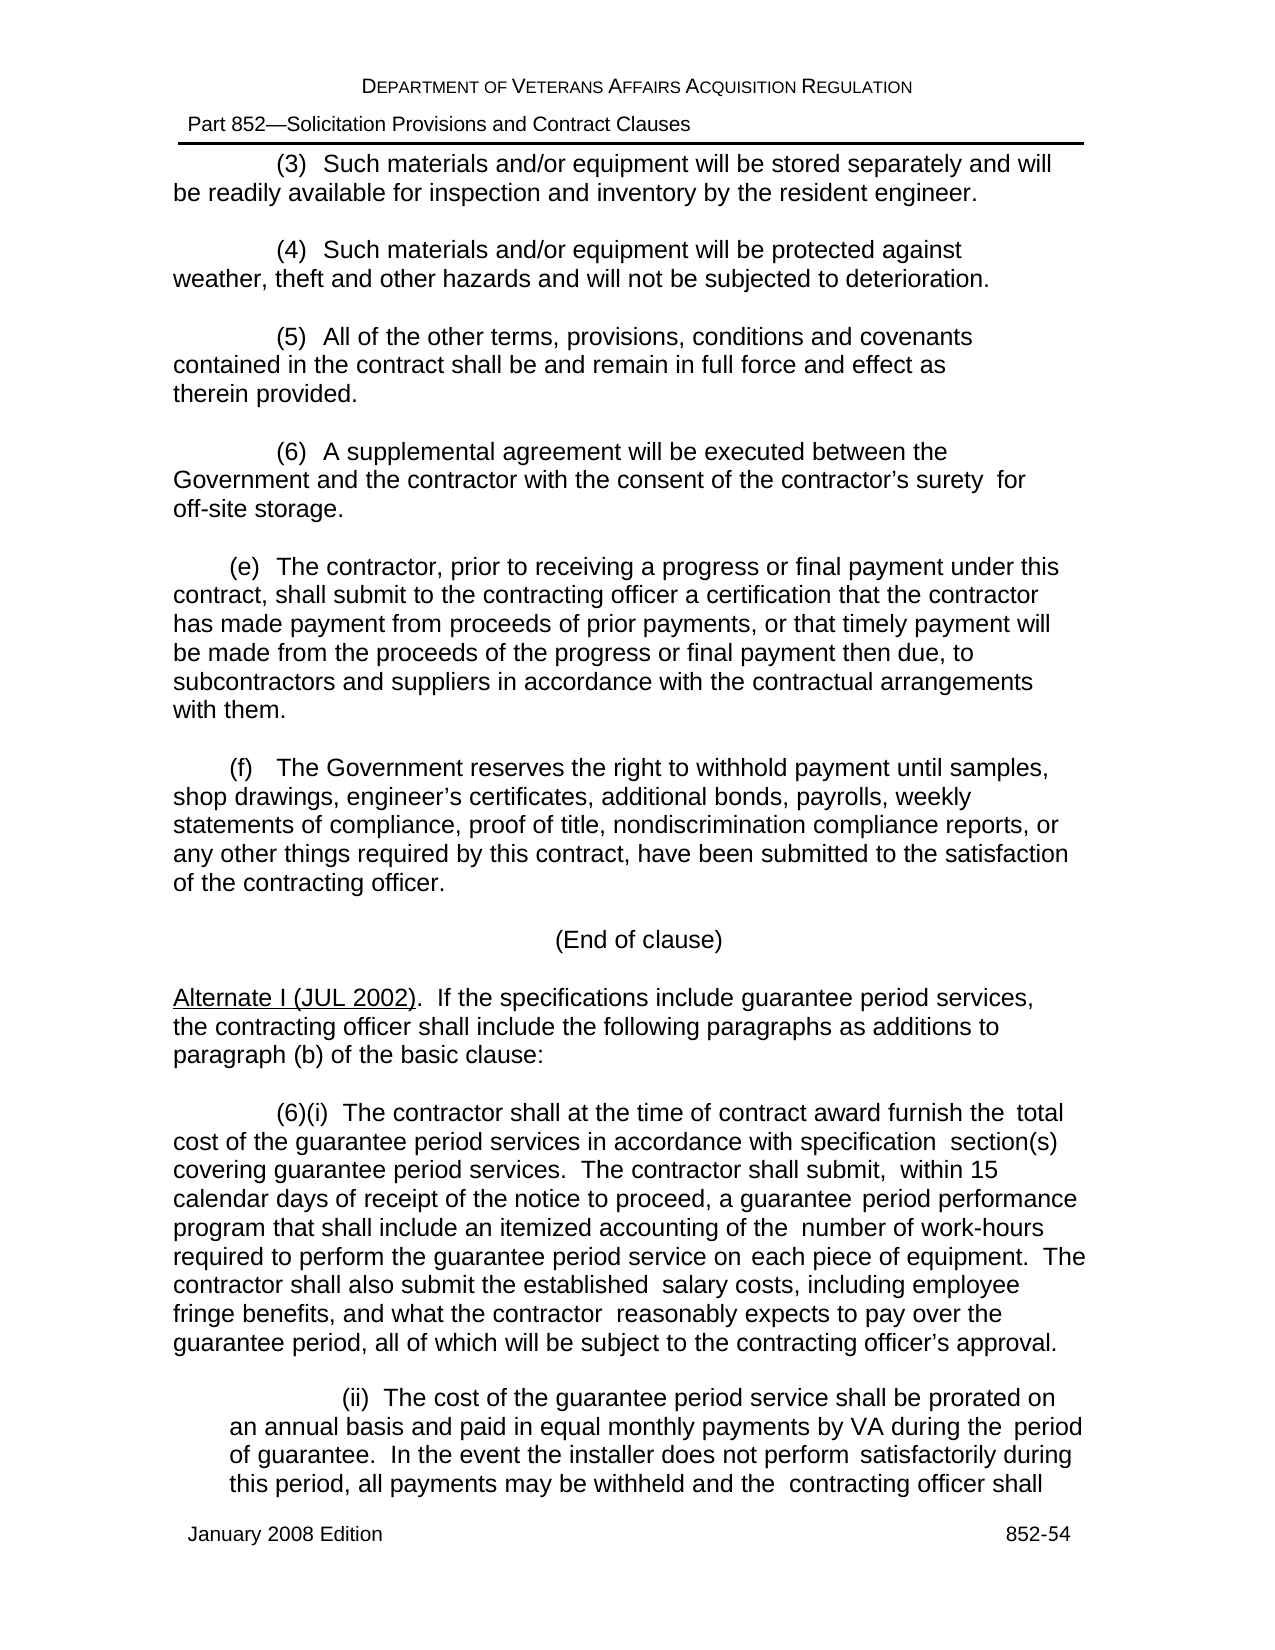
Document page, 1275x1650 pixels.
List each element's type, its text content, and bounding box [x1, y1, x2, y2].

list Such materials and/or equipment will be stored separately and will be readily available for inspection and inventory by the resident engineer. [173, 150, 1083, 207]
list The Government reserves the right to withhold payment until samples, shop drawings, engineer’s certificates, additional bonds, payrolls, weekly statements of compliance, proof of title, nondiscrimination compliance reports, or any other things required by this contract, have been submitted to the satisfaction of the contracting officer. [173, 753, 1085, 897]
text Alternate I (JUL 2002). If the specifications include guarantee period services, the contracting officer shall include the following paragraphs as additions to paragraph (b) of the basic clause: [173, 983, 1062, 1069]
text (End of clause) [190, 926, 1087, 954]
list All of the other terms, provisions, conditions and covenants contained in the contract shall be and remain in full force and effect as therein provided. [173, 322, 1022, 408]
text (6)(i) The contractor shall at the time of contract award furnish the total cost of the guarantee period services in accordance with specification section(s) covering guarantee period services. The contractor shall submit, within 15 calendar days of receipt of the notice to proceed, a guarantee period performance program that shall include an itemized accounting of the number of work-hours required to perform the guarantee period service on each piece of equipment. The contractor shall also submit the established salary costs, including employee fringe benefits, and what the contractor reasonably expects to pay over the guarantee period, all of which will be subject to the contracting officer’s approval. [173, 1098, 1087, 1357]
list Such materials and/or equipment will be protected against weather, theft and other hazards and will not be subjected to deterioration. [173, 236, 1067, 293]
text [229, 1384, 1083, 1498]
list A supplemental agreement will be executed between the Government and the contractor with the consent of the contractor’s surety for off-site storage. [173, 437, 1062, 523]
list The contractor, prior to receiving a progress or final payment under this contract, shall submit to the contracting officer a certification that the contractor has made payment from proceeds of prior payments, or that timely payment will be made from the proceeds of the progress or final payment then due, to subcontractors and suppliers in accordance with the contractual arrangements with them. [173, 552, 1079, 724]
